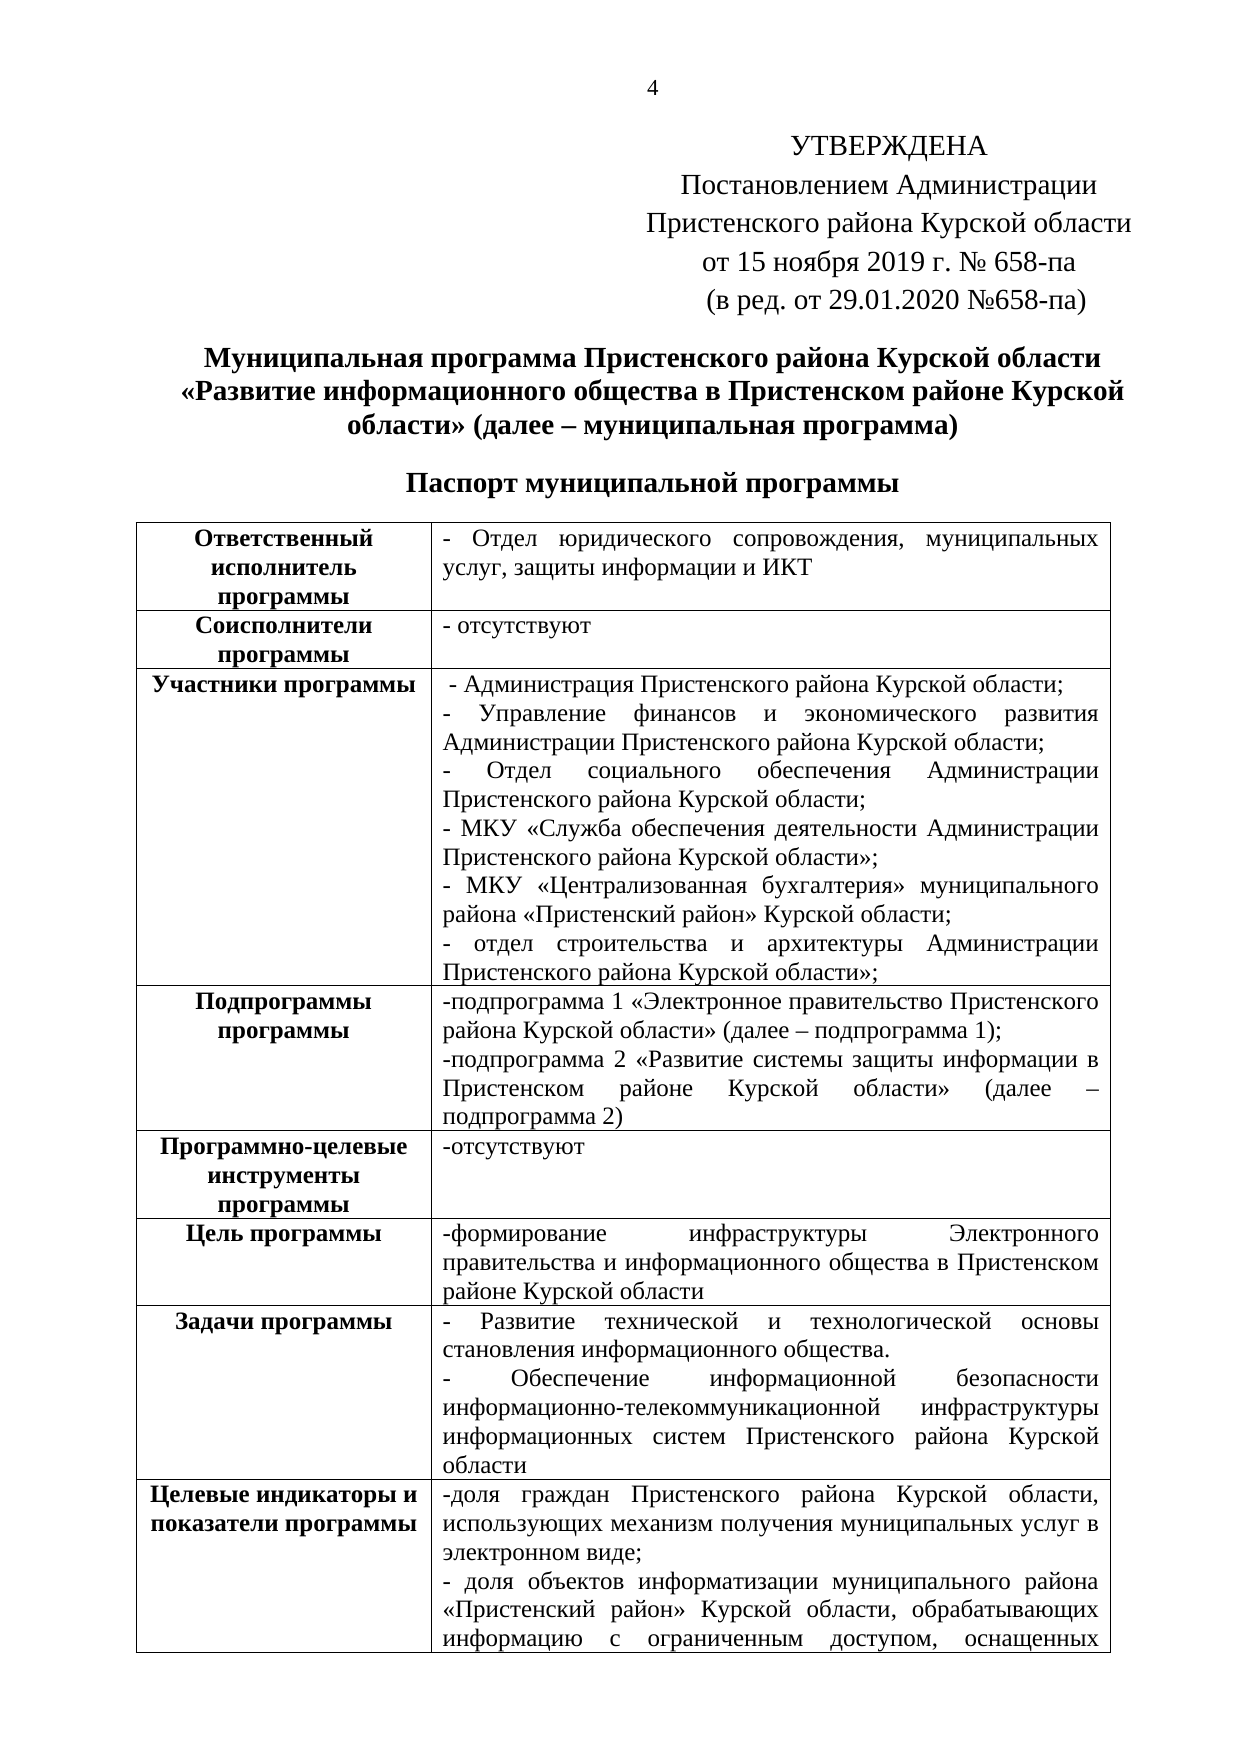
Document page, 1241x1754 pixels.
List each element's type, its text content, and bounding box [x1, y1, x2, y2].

table_cell Цель программы [137, 1219, 431, 1305]
table_cell - Администрация Пристенского района Курской области; - Управление финансов и экономического развития Администрации Пристенского района Курской области; - Отдел социального обеспечения Администрации Пристенского района Курской области; - МКУ «Служба обеспечения деятельности Администрации Пристенского района Курской области»; - МКУ «Централизованная бухгалтерия» муниципального района «Пристенский район» Курской области; - отдел строительства и архитектуры Администрации Пристенского района Курской области»; [432, 669, 1110, 985]
text от 15 ноября 2019 г. № 658-па [608, 244, 1169, 277]
table_cell -отсутствуют [432, 1131, 1110, 1217]
text (в ред. от 29.01.2020 №658-па) [623, 282, 1169, 316]
text Пристенского района Курской области [608, 205, 1169, 239]
table_cell Участники программы [137, 669, 431, 985]
text УТВЕРЖДЕНА [608, 128, 1169, 162]
table_cell Программно-целевые инструменты программы [137, 1131, 431, 1217]
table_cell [137, 1480, 431, 1652]
table_cell Соисполнители программы [137, 611, 431, 668]
table_cell - отсутствуют [432, 611, 1110, 668]
table_cell -подпрограмма 1 «Электронное правительство Пристенского района Курской области» (далее – подпрограмма 1); -подпрограмма 2 «Развитие системы защиты информации в Пристенском районе Курской области» (далее – подпрограмма 2) [432, 986, 1110, 1130]
text Постановлением Администрации [608, 167, 1169, 200]
text Муниципальная программа Пристенского района Курской области «Развитие информационного общества в Пристенском районе Курской области» (далее – муниципальная программа) [136, 340, 1169, 441]
table_cell Подпрограммы программы [137, 986, 431, 1130]
table_cell - Развитие технической и технологической основы становления информационного общества. - Обеспечение информационной безопасности информационно-телекоммуникационной инфраструктуры информационных систем Пристенского района Курской области [432, 1306, 1110, 1478]
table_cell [432, 1480, 1110, 1652]
table_cell Задачи программы [137, 1306, 431, 1478]
table_header Ответственный исполнитель программы [137, 523, 431, 609]
table_cell -формирование инфраструктуры Электронного правительства и информационного общества в Пристенском районе Курской области [432, 1219, 1110, 1305]
text Паспорт муниципальной программы [136, 465, 1169, 498]
table_header - Отдел юридического сопровождения, муниципальных услуг, защиты информации и ИКТ [432, 523, 1110, 609]
